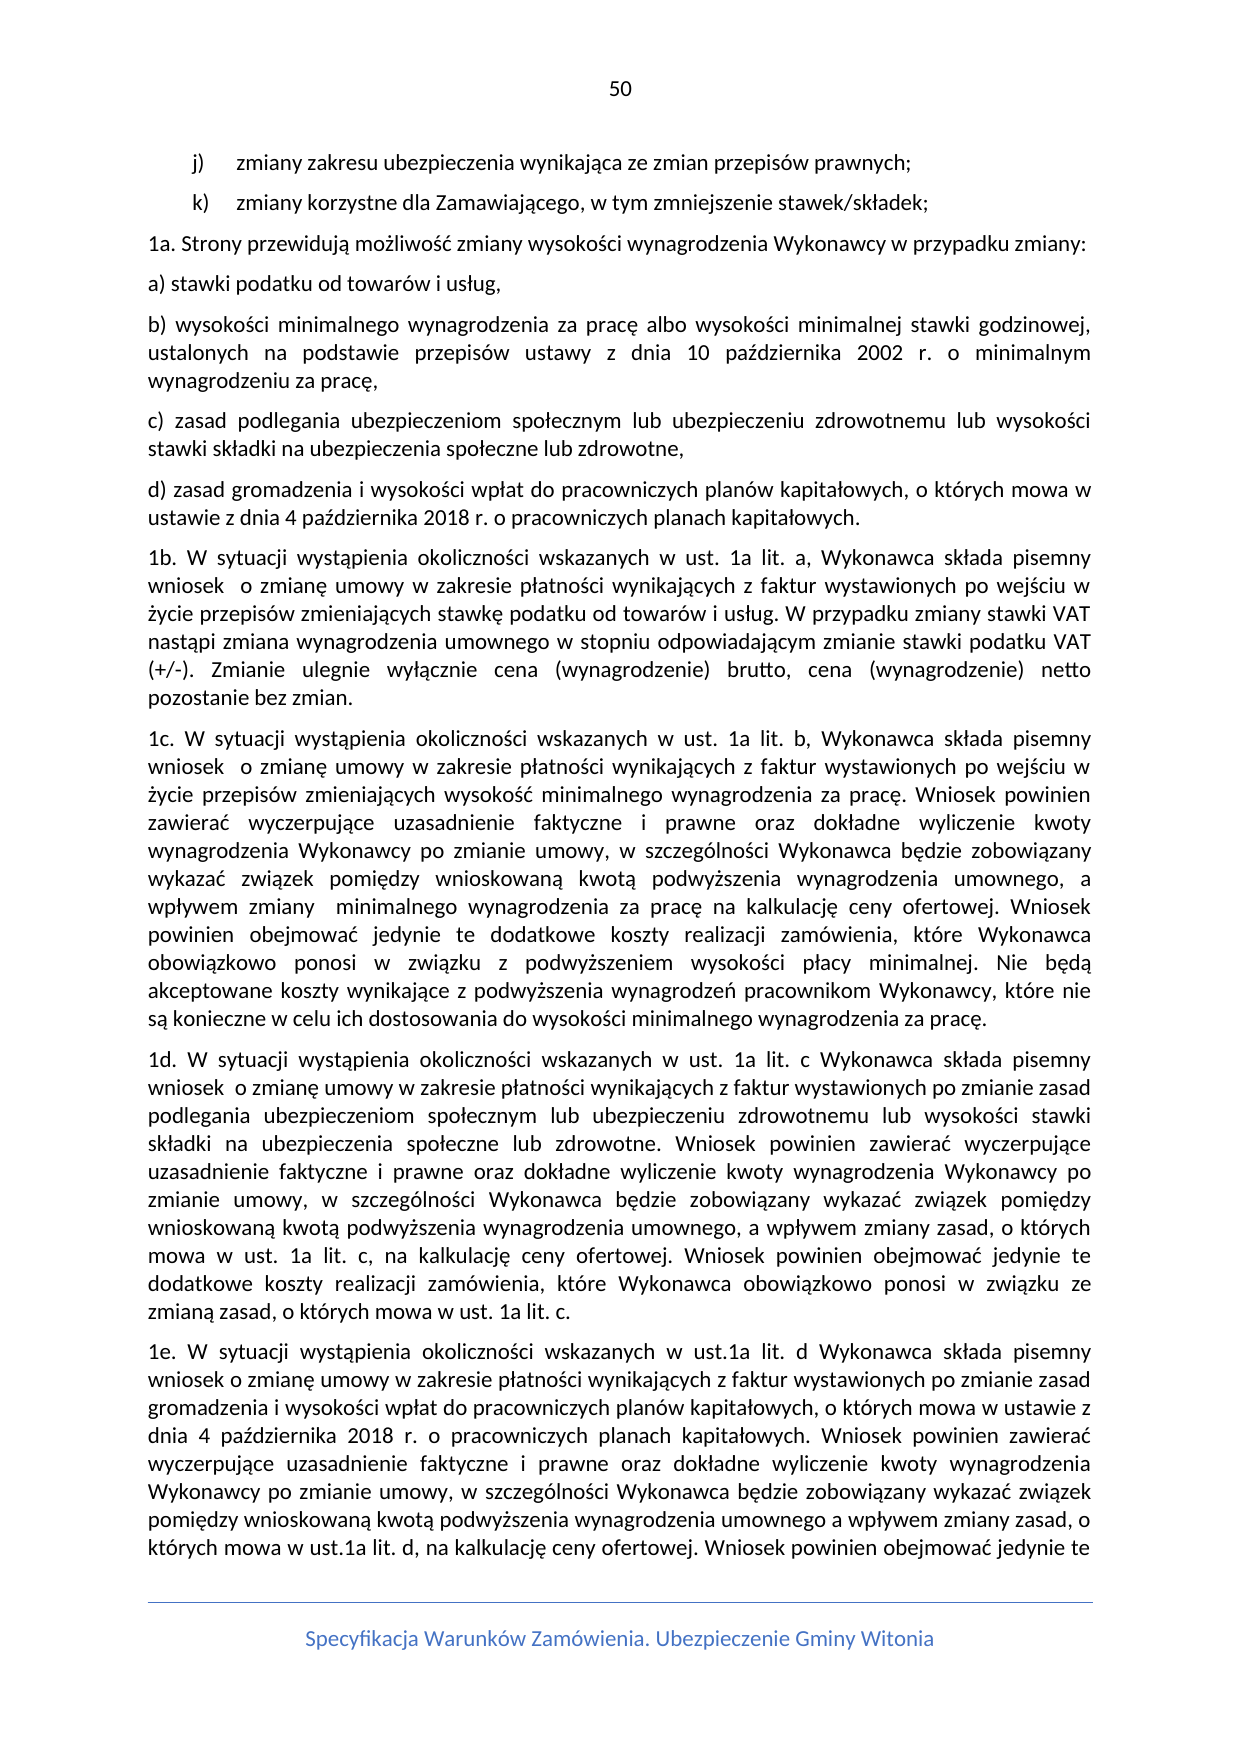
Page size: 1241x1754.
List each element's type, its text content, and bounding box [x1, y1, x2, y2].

text d) zasad gromadzenia i wysokości wpłat do pracowniczych planów kapitałowych, o których mowa w ustawie z dnia 4 października 2018 r. o pracowniczych planach kapitałowych. [148, 475, 1093, 531]
text c) zasad podlegania ubezpieczeniom społecznym lub ubezpieczeniu zdrowotnemu lub wysokości stawki składki na ubezpieczenia społeczne lub zdrowotne, [148, 406, 1093, 462]
text a) stawki podatku od towarów i usług, [148, 269, 1093, 297]
text 1c. W sytuacji wystąpienia okoliczności wskazanych w ust. 1a lit. b, Wykonawca składa pisemny wniosek o zmianę umowy w zakresie płatności wynikających z faktur wystawionych po wejściu w życie przepisów zmieniających wysokość minimalnego wynagrodzenia za pracę. Wniosek powinien zawierać wyczerpujące uzasadnienie faktyczne i prawne oraz dokładne wyliczenie kwoty wynagrodzenia Wykonawcy po zmianie umowy, w szczególności Wykonawca będzie zobowiązany wykazać związek pomiędzy wnioskowaną kwotą podwyższenia wynagrodzenia umownego, a wpływem zmiany minimalnego wynagrodzenia za pracę na kalkulację ceny ofertowej. Wniosek powinien obejmować jedynie te dodatkowe koszty realizacji zamówienia, które Wykonawca obowiązkowo ponosi w związku z podwyższeniem wysokości płacy minimalnej. Nie będą akceptowane koszty wynikające z podwyższenia wynagrodzeń pracownikom Wykonawcy, które nie są konieczne w celu ich dostosowania do wysokości minimalnego wynagrodzenia za pracę. [148, 724, 1093, 1032]
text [148, 1337, 1093, 1562]
text 1a. Strony przewidują możliwość zmiany wysokości wynagrodzenia Wykonawcy w przypadku zmiany: [148, 229, 1093, 257]
list zmiany zakresu ubezpieczenia wynikająca ze zmian przepisów prawnych; [192, 148, 1093, 176]
text 1b. W sytuacji wystąpienia okoliczności wskazanych w ust. 1a lit. a, Wykonawca składa pisemny wniosek o zmianę umowy w zakresie płatności wynikających z faktur wystawionych po wejściu w życie przepisów zmieniających stawkę podatku od towarów i usług. W przypadku zmiany stawki VAT nastąpi zmiana wynagrodzenia umownego w stopniu odpowiadającym zmianie stawki podatku VAT (+/-). Zmianie ulegnie wyłącznie cena (wynagrodzenie) brutto, cena (wynagrodzenie) netto pozostanie bez zmian. [148, 543, 1093, 711]
text b) wysokości minimalnego wynagrodzenia za pracę albo wysokości minimalnej stawki godzinowej, ustalonych na podstawie przepisów ustawy z dnia 10 października 2002 r. o minimalnym wynagrodzeniu za pracę, [148, 310, 1093, 394]
list zmiany korzystne dla Zamawiającego, w tym zmniejszenie stawek/składek; [192, 188, 1093, 216]
text 1d. W sytuacji wystąpienia okoliczności wskazanych w ust. 1a lit. c Wykonawca składa pisemny wniosek o zmianę umowy w zakresie płatności wynikających z faktur wystawionych po zmianie zasad podlegania ubezpieczeniom społecznym lub ubezpieczeniu zdrowotnemu lub wysokości stawki składki na ubezpieczenia społeczne lub zdrowotne. Wniosek powinien zawierać wyczerpujące uzasadnienie faktyczne i prawne oraz dokładne wyliczenie kwoty wynagrodzenia Wykonawcy po zmianie umowy, w szczególności Wykonawca będzie zobowiązany wykazać związek pomiędzy wnioskowaną kwotą podwyższenia wynagrodzenia umownego, a wpływem zmiany zasad, o których mowa w ust. 1a lit. c, na kalkulację ceny ofertowej. Wniosek powinien obejmować jedynie te dodatkowe koszty realizacji zamówienia, które Wykonawca obowiązkowo ponosi w związku ze zmianą zasad, o których mowa w ust. 1a lit. c. [148, 1045, 1093, 1325]
